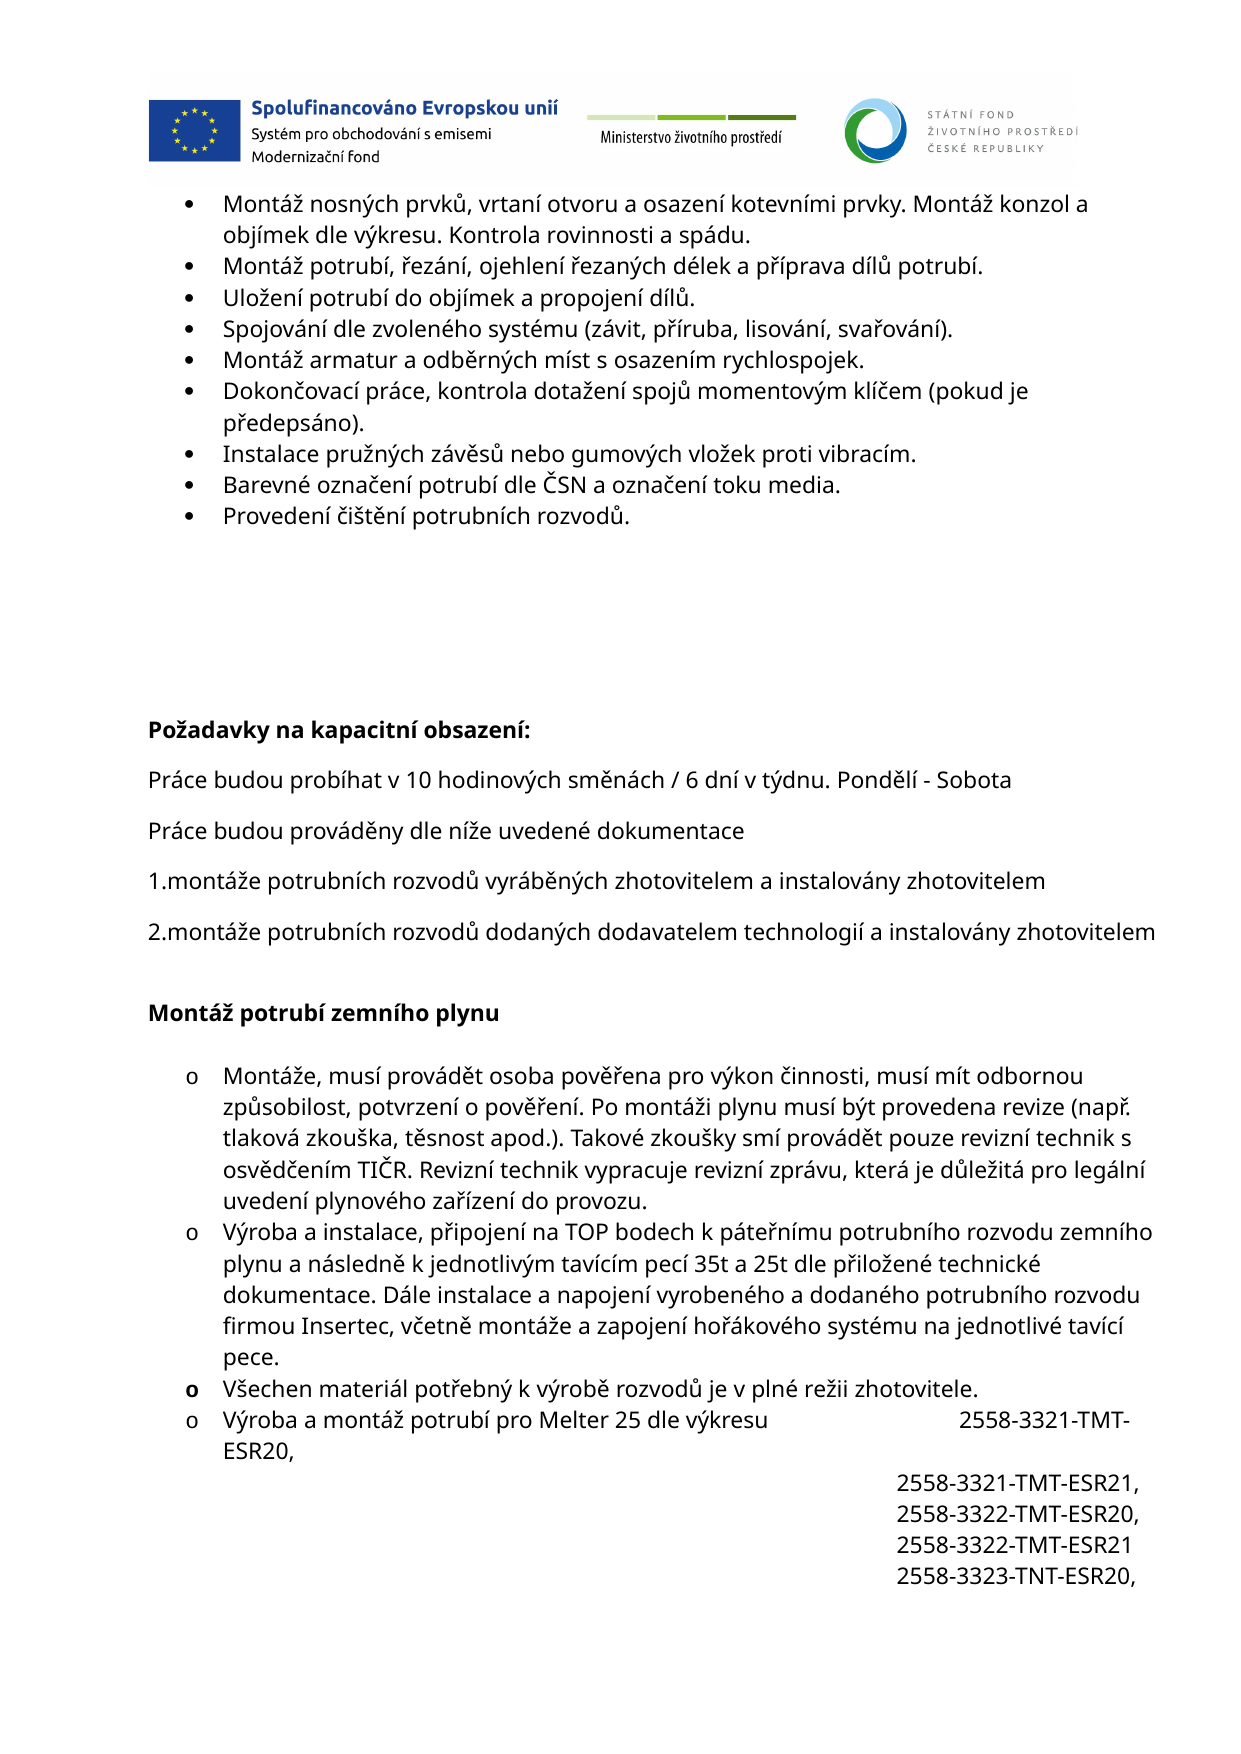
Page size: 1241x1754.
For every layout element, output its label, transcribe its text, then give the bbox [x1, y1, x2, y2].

text 2558-3323-TNT-ESR20, [748, 1560, 1167, 1591]
text 2.montáže potrubních rozvodů dodaných dodavatelem technologií a instalovány zhotovitelem [148, 916, 1167, 947]
text Montáž potrubí zemního plynu [148, 997, 1167, 1028]
list Montáže, musí provádět osoba pověřena pro výkon činnosti, musí mít odbornou způsobilost, potvrzení o pověření. Po montáži plynu musí být provedena revize (např. tlaková zkouška, těsnost apod.). Takové zkoušky smí provádět pouze revizní technik s osvědčením TIČR. Revizní technik vypracuje revizní zprávu, která je důležitá pro legální uvedení plynového zařízení do provozu. [185, 1060, 1167, 1216]
list Montáž armatur a odběrných míst s osazením rychlospojek. [185, 344, 1167, 375]
text Požadavky na kapacitní obsazení: [148, 714, 1167, 745]
list Barevné označení potrubí dle ČSN a označení toku media. [185, 469, 1167, 500]
text 2558-3321-TMT-ESR21, [748, 1466, 1167, 1498]
list Provedení čištění potrubních rozvodů. [185, 500, 1167, 531]
text Práce budou probíhat v 10 hodinových směnách / 6 dní v týdnu. Pondělí - Sobota [148, 764, 1167, 796]
list Výroba a montáž potrubí pro Melter 25 dle výkresu 2558-3321-TMT-ESR20, [185, 1404, 1167, 1466]
list Instalace pružných závěsů nebo gumových vložek proti vibracím. [185, 438, 1167, 469]
list Spojování dle zvoleného systému (závit, příruba, lisování, svařování). [185, 313, 1167, 344]
text Práce budou prováděny dle níže uvedené dokumentace [148, 815, 1167, 846]
list Dokončovací práce, kontrola dotažení spojů momentovým klíčem (pokud je předepsáno). [185, 375, 1167, 438]
text 2558-3322-TMT-ESR21 [748, 1529, 1167, 1560]
list Uložení potrubí do objímek a propojení dílů. [185, 281, 1167, 313]
text 2558-3322-TMT-ESR20, [748, 1498, 1167, 1529]
list Montáž potrubí, řezání, ojehlení řezaných délek a příprava dílů potrubí. [185, 250, 1167, 281]
list Montáž nosných prvků, vrtaní otvoru a osazení kotevními prvky. Montáž konzol a objímek dle výkresu. Kontrola rovinnosti a spádu. [185, 188, 1167, 250]
list Výroba a instalace, připojení na TOP bodech k páteřnímu potrubního rozvodu zemního plynu a následně k jednotlivým tavícím pecí 35t a 25t dle přiložené technické dokumentace. Dále instalace a napojení vyrobeného a dodaného potrubního rozvodu firmou Insertec, včetně montáže a zapojení hořákového systému na jednotlivé tavící pece. [185, 1216, 1167, 1372]
picture [147, 73, 1078, 188]
text 1.montáže potrubních rozvodů vyráběných zhotovitelem a instalovány zhotovitelem [148, 865, 1167, 896]
list Všechen materiál potřebný k výrobě rozvodů je v plné režii zhotovitele. [185, 1372, 1167, 1404]
